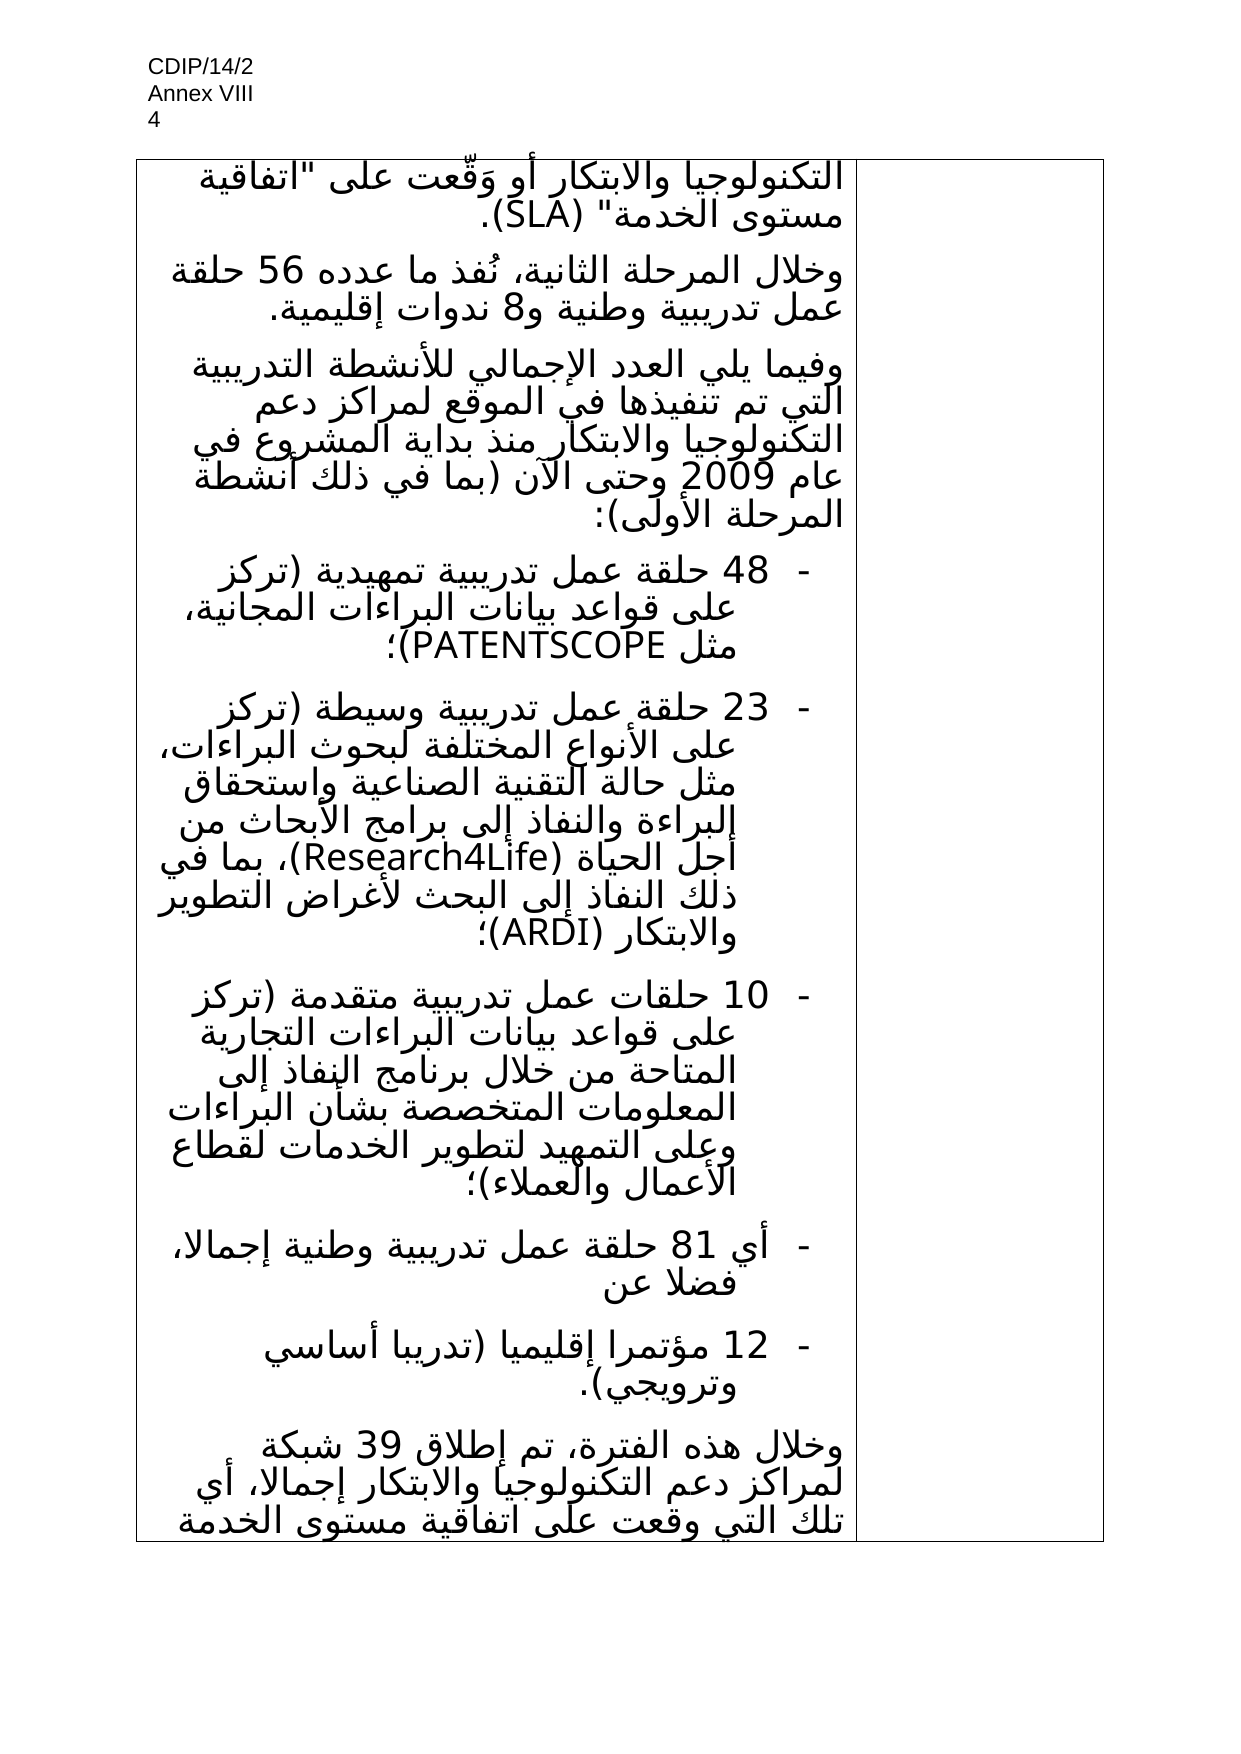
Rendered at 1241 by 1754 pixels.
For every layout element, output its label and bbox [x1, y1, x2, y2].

table_cell [137, 160, 856, 1541]
table_cell [857, 160, 1103, 1541]
